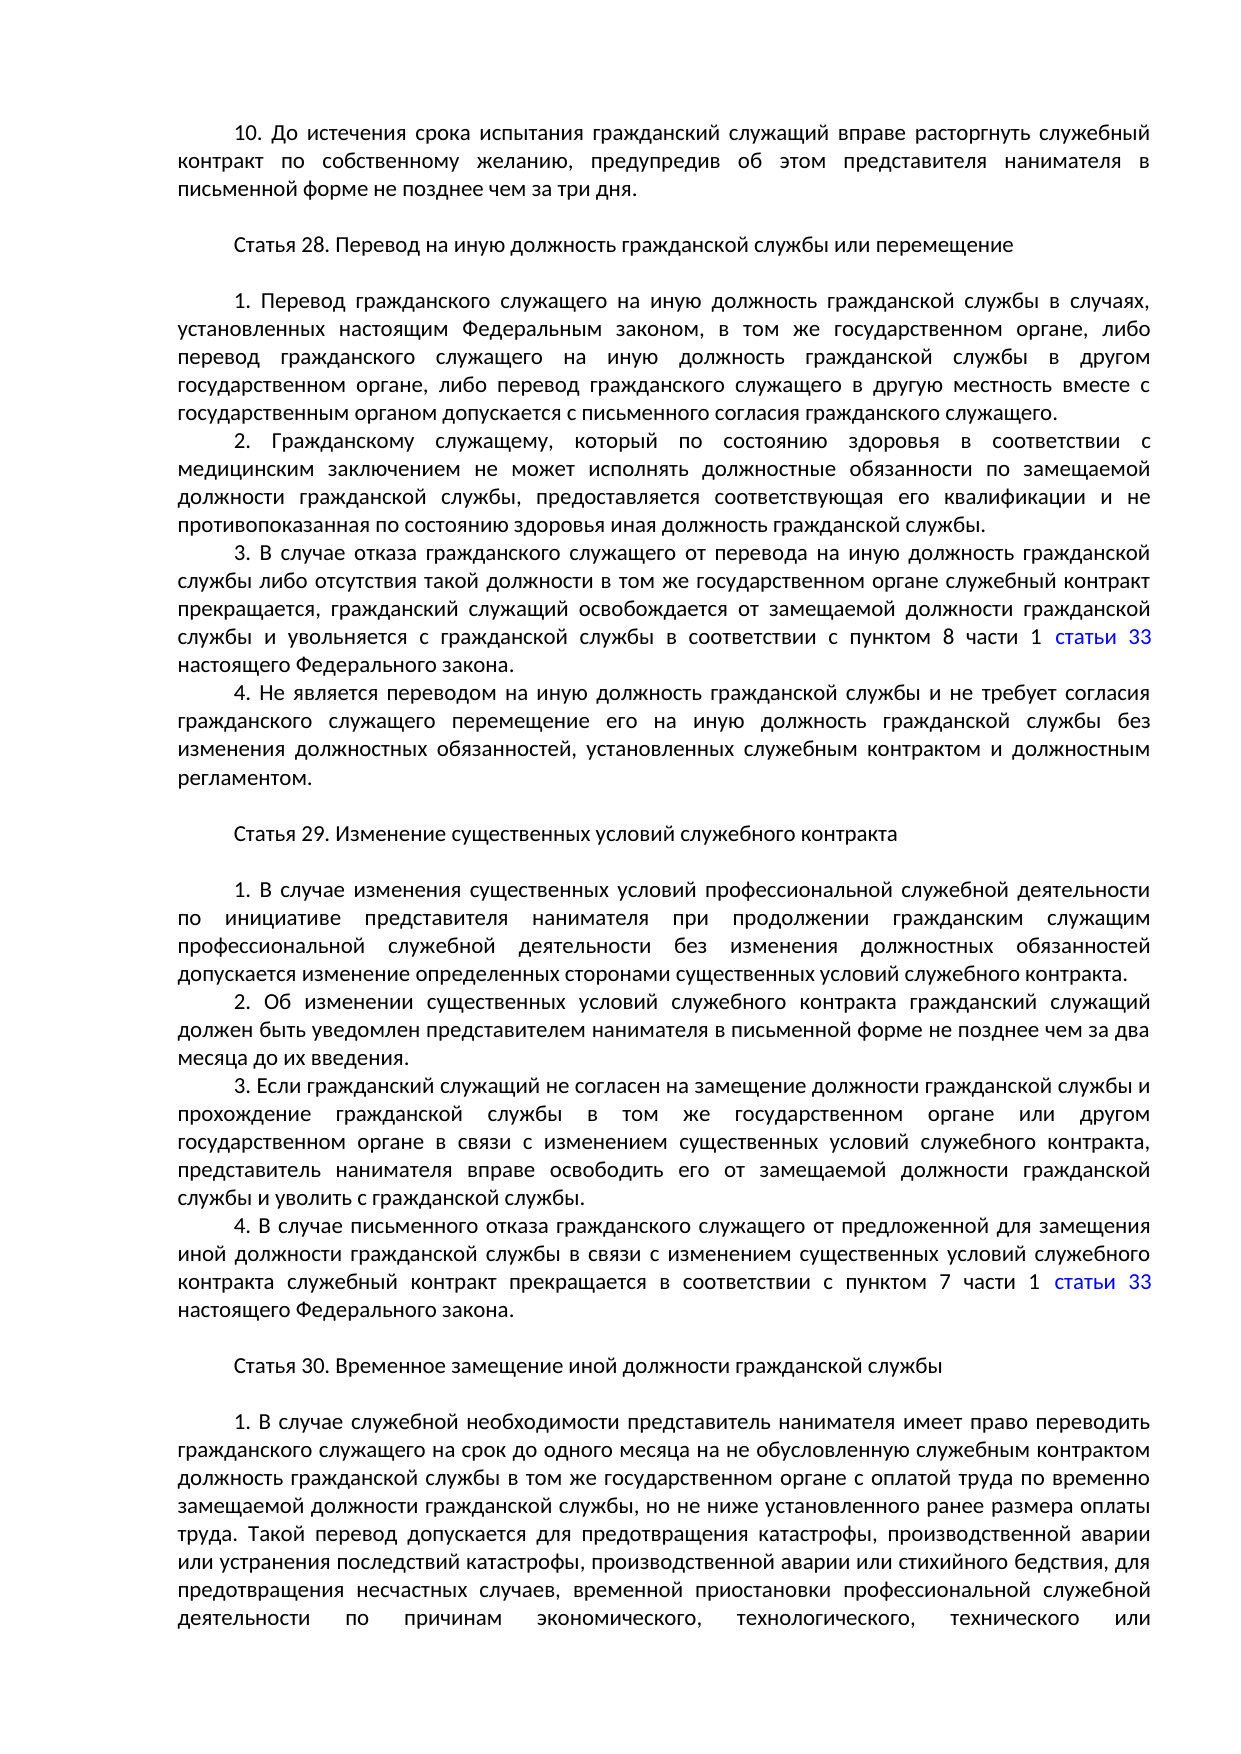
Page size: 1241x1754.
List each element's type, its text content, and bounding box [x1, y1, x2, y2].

text 2. Гражданскому служащему, который по состоянию здоровья в соответствии с медицинским заключением не может исполнять должностные обязанности по замещаемой должности гражданской службы, предоставляется соответствующая его квалификации и не противопоказанная по состоянию здоровья иная должность гражданской службы. [177, 426, 1152, 538]
text 4. Не является переводом на иную должность гражданской службы и не требует согласия гражданского служащего перемещение его на иную должность гражданской службы без изменения должностных обязанностей, установленных служебным контрактом и должностным регламентом. [177, 678, 1152, 791]
text 1. Перевод гражданского служащего на иную должность гражданской службы в случаях, установленных настоящим Федеральным законом, в том же государственном органе, либо перевод гражданского служащего на иную должность гражданской службы в другом государственном органе, либо перевод гражданского служащего в другую местность вместе с государственным органом допускается с письменного согласия гражданского служащего. [177, 286, 1152, 426]
text 3. В случае отказа гражданского служащего от перевода на иную должность гражданской службы либо отсутствия такой должности в том же государственном органе служебный контракт прекращается, гражданский служащий освобождается от замещаемой должности гражданской службы и увольняется с гражданской службы в соответствии с пунктом 8 части 1 статьи 33 настоящего Федерального закона. [177, 538, 1152, 678]
text Статья 30. Временное замещение иной должности гражданской службы [177, 1351, 1152, 1379]
text Статья 28. Перевод на иную должность гражданской службы или перемещение [177, 230, 1152, 258]
text 10. До истечения срока испытания гражданский служащий вправе расторгнуть служебный контракт по собственному желанию, предупредив об этом представителя нанимателя в письменной форме не позднее чем за три дня. [177, 118, 1152, 202]
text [177, 1407, 1152, 1631]
text Статья 29. Изменение существенных условий служебного контракта [177, 819, 1152, 847]
text 3. Если гражданский служащий не согласен на замещение должности гражданской службы и прохождение гражданской службы в том же государственном органе или другом государственном органе в связи с изменением существенных условий служебного контракта, представитель нанимателя вправе освободить его от замещаемой должности гражданской службы и уволить с гражданской службы. [177, 1071, 1152, 1211]
text 1. В случае изменения существенных условий профессиональной служебной деятельности по инициативе представителя нанимателя при продолжении гражданским служащим профессиональной служебной деятельности без изменения должностных обязанностей допускается изменение определенных сторонами существенных условий служебного контракта. [177, 875, 1152, 987]
text 4. В случае письменного отказа гражданского служащего от предложенной для замещения иной должности гражданской службы в связи с изменением существенных условий служебного контракта служебный контракт прекращается в соответствии с пунктом 7 части 1 статьи 33 настоящего Федерального закона. [177, 1211, 1152, 1323]
text 2. Об изменении существенных условий служебного контракта гражданский служащий должен быть уведомлен представителем нанимателя в письменной форме не позднее чем за два месяца до их введения. [177, 987, 1152, 1071]
